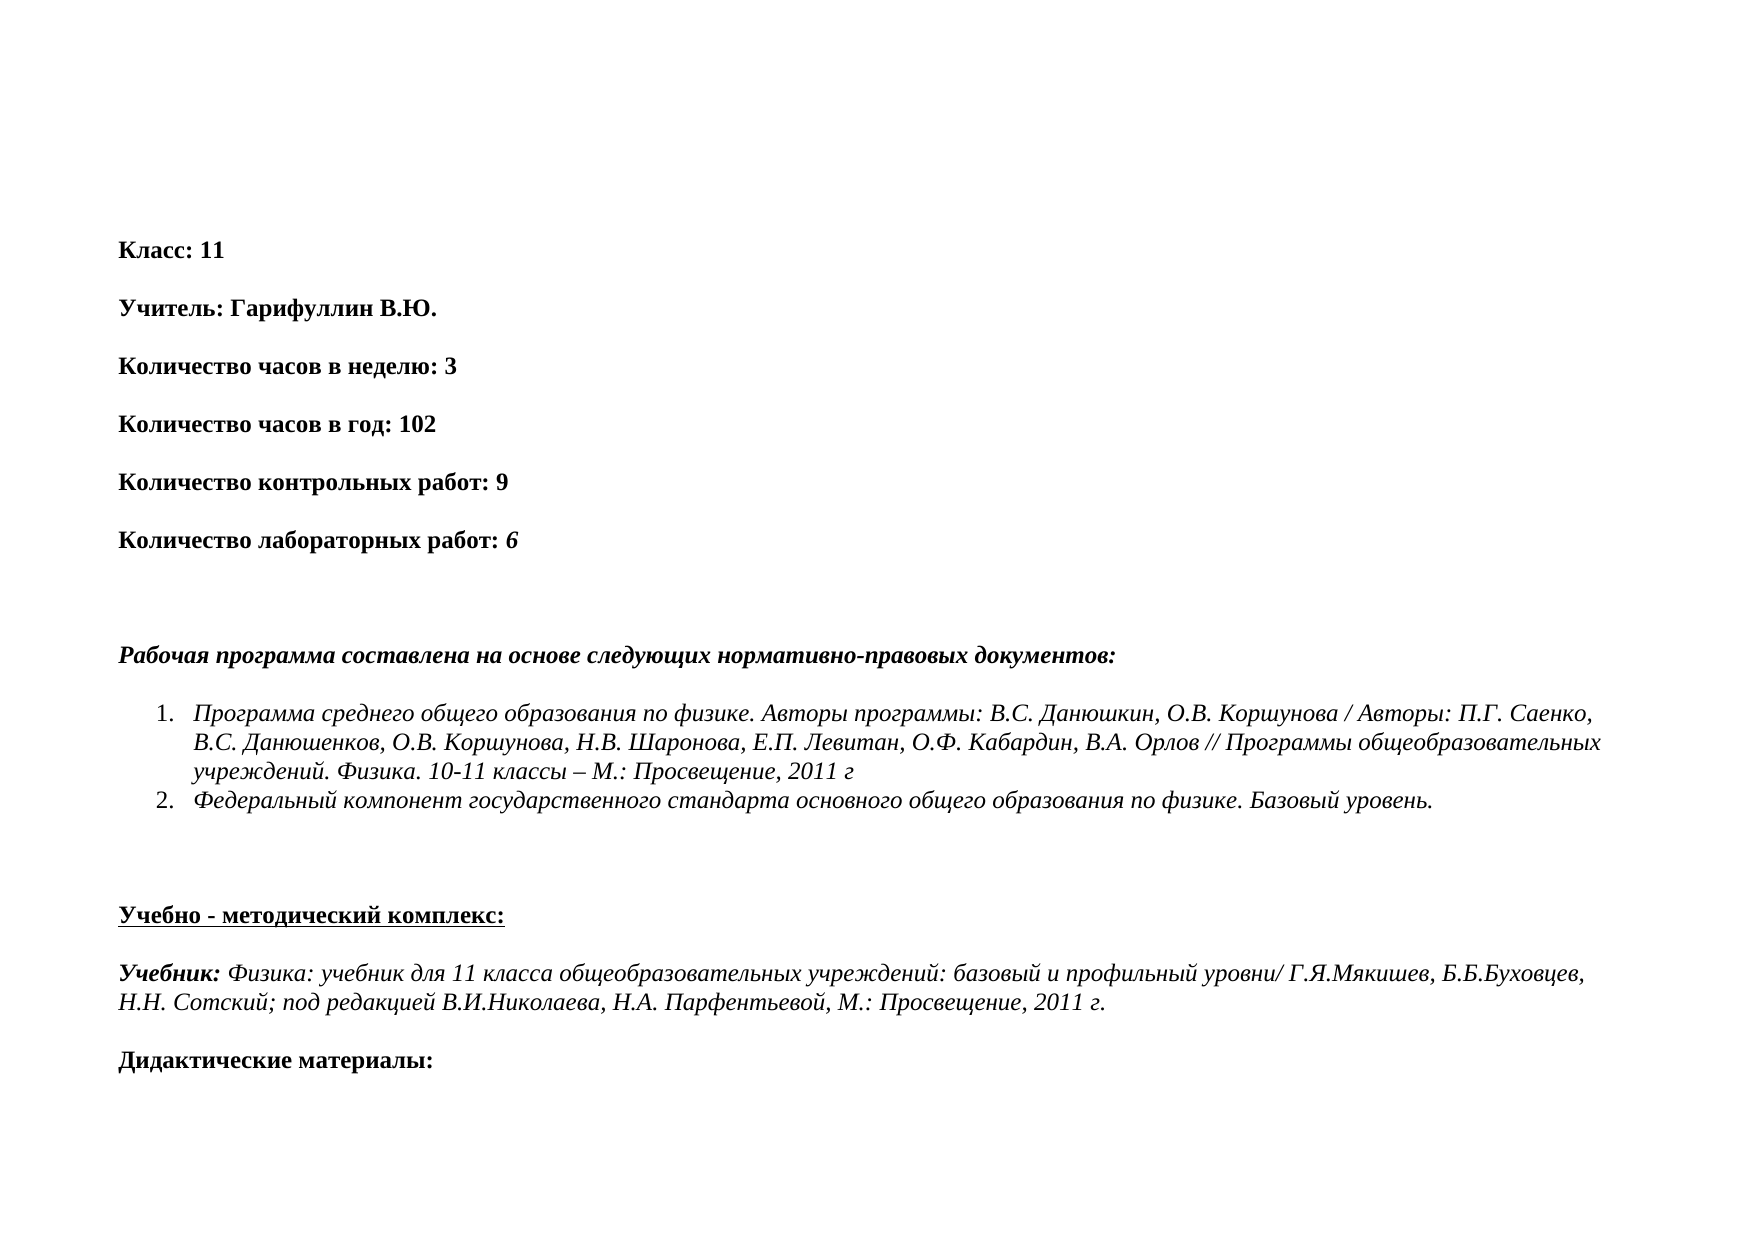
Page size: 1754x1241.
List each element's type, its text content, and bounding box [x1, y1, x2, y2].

text Количество контрольных работ: 9 [118, 467, 1636, 496]
list Программа среднего общего образования по физике. Авторы программы: В.С. Данюшкин, О.В. Коршунова / Авторы: П.Г. Саенко, В.С. Данюшенков, О.В. Коршунова, Н.В. Шаронова, Е.П. Левитан, О.Ф. Кабардин, В.А. Орлов // Программы общеобразовательных учреждений. Физика. 10-11 классы – М.: Просвещение, 2011 г [156, 698, 1636, 785]
text Количество часов в год: 102 [118, 409, 1636, 438]
text Рабочая программа составлена на основе следующих нормативно-правовых документов: [118, 641, 1636, 669]
list Федеральный компонент государственного стандарта основного общего образования по физике. Базовый уровень. [156, 785, 1636, 813]
text Класс: 11 [118, 235, 1636, 264]
text Учитель: Гарифуллин В.Ю. [118, 293, 1636, 322]
text Дидактические материалы: [118, 1045, 1636, 1074]
text Учебник: Физика: учебник для 11 класса общеобразовательных учреждений: базовый и профильный уровни/ Г.Я.Мякишев, Б.Б.Буховцев, Н.Н. Сотский; под редакцией В.И.Николаева, Н.А. Парфентьевой, М.: Просвещение, 2011 г. [118, 958, 1636, 1016]
text Количество лабораторных работ: 6 [118, 525, 1636, 553]
text Количество часов в неделю: 3 [118, 351, 1636, 380]
text Учебно - методический комплекс: [118, 901, 1636, 929]
